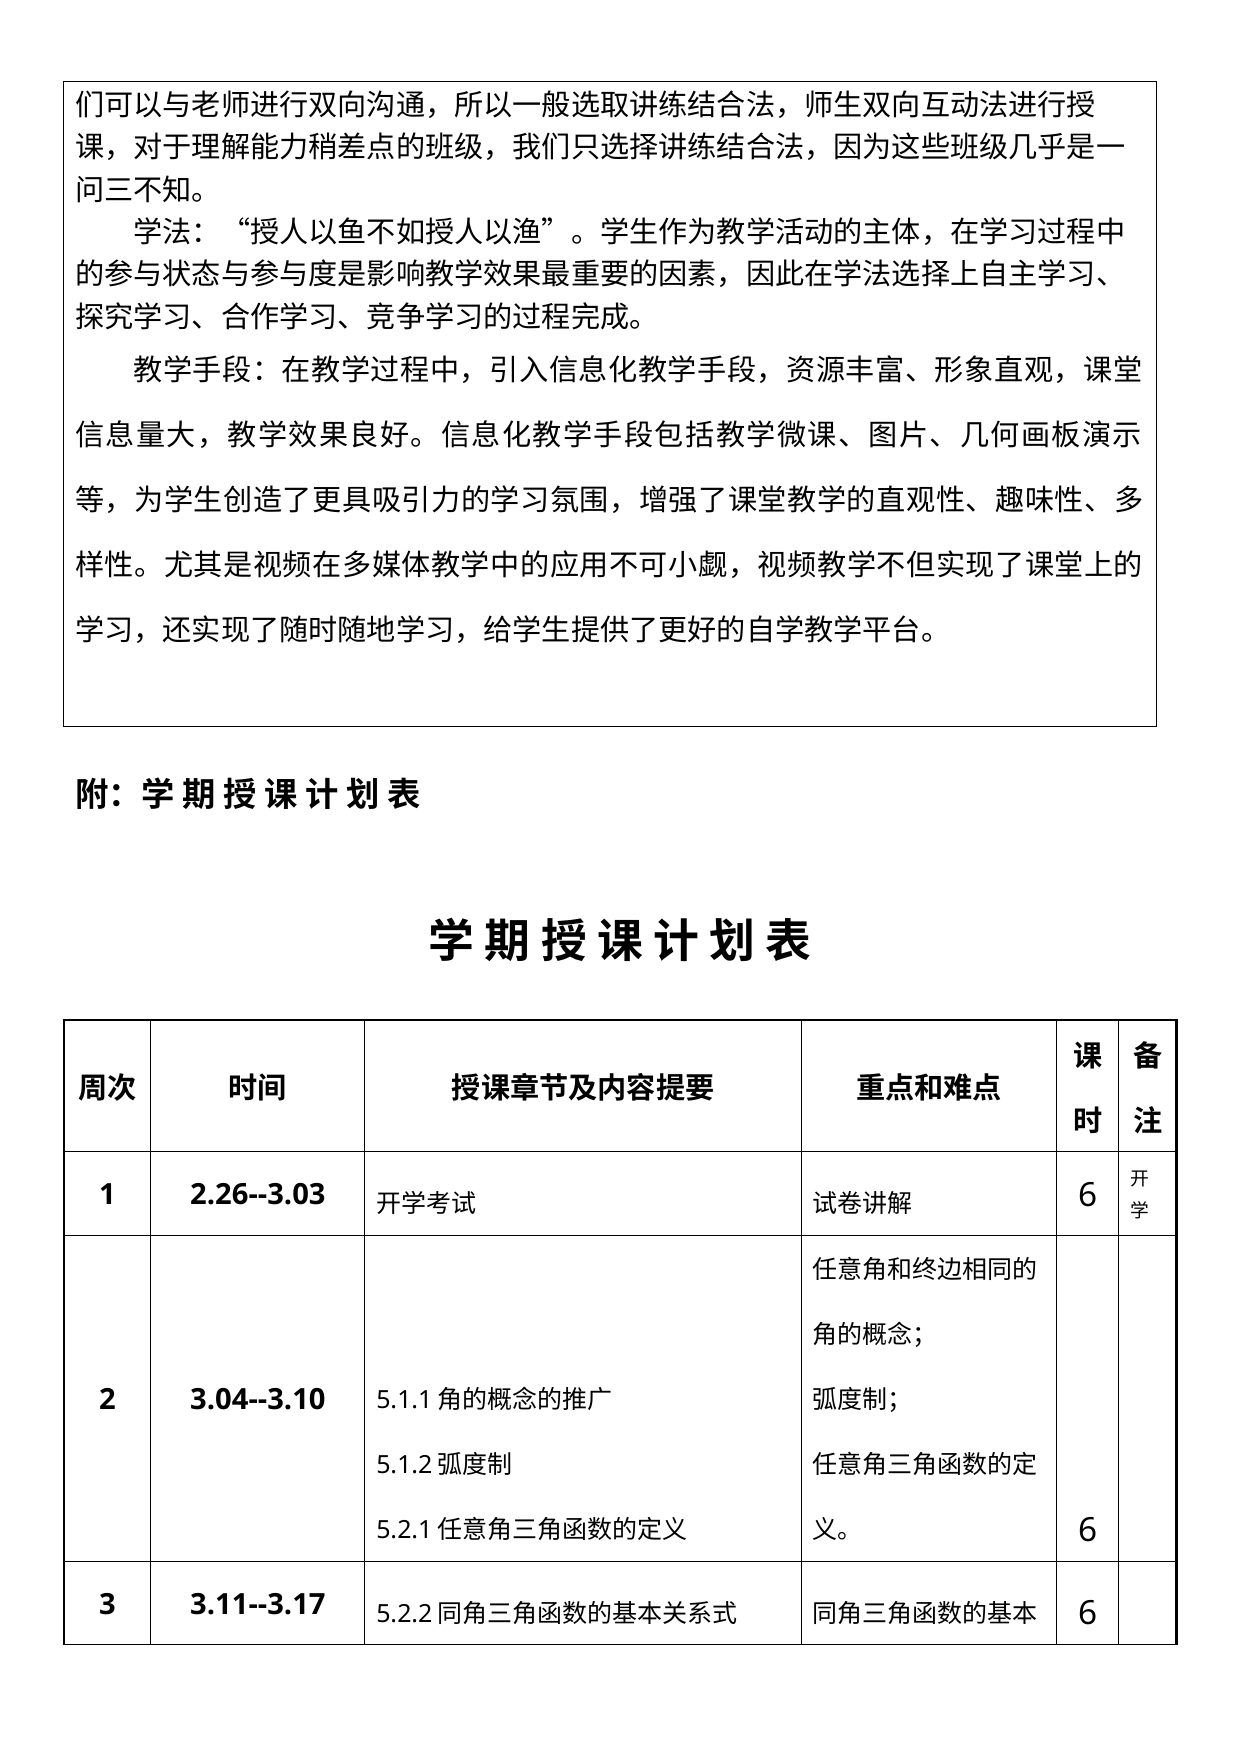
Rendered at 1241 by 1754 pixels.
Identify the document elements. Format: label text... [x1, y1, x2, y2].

table_header 周次 [65, 1021, 150, 1151]
table_header 时间 [151, 1021, 364, 1151]
table_cell [1119, 1236, 1175, 1561]
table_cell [64, 82, 1156, 726]
table_header 附：学 期 授 课 计 划 表 [64, 759, 1156, 824]
table_cell 任意角和终边相同的角的概念； 弧度制； 任意角三角函数的定义。 [802, 1236, 1056, 1561]
table_cell 开学 [1119, 1152, 1175, 1234]
table_header 重点和难点 [802, 1021, 1056, 1151]
table_header 课时 [1057, 1021, 1118, 1151]
table_header 备注 [1119, 1021, 1175, 1151]
table_cell 5.1.1角的概念的推广 5.1.2弧度制 5.2.1任意角三角函数的定义 [365, 1236, 801, 1561]
table_cell 3.11--3.17 [151, 1562, 364, 1644]
table_cell 2 [65, 1236, 150, 1561]
table_cell 1 [65, 1152, 150, 1234]
table_cell 6 [1057, 1236, 1118, 1561]
table_cell 6 [1057, 1152, 1118, 1234]
text 学 期 授 课 计 划 表 [75, 889, 1165, 987]
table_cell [365, 1562, 801, 1644]
table_cell [1119, 1562, 1175, 1644]
table_cell 试卷讲解 [802, 1152, 1056, 1234]
table_cell 同角三角函数的基本关系式； 诱导公式。 [802, 1562, 1056, 1644]
table_cell 2.26--3.03 [151, 1152, 364, 1234]
table_header 授课章节及内容提要 [365, 1021, 801, 1151]
table_cell 3.04--3.10 [151, 1236, 364, 1561]
table_cell 3 [65, 1562, 150, 1644]
table_cell 6 [1057, 1562, 1118, 1644]
table_cell 开学考试 [365, 1152, 801, 1234]
